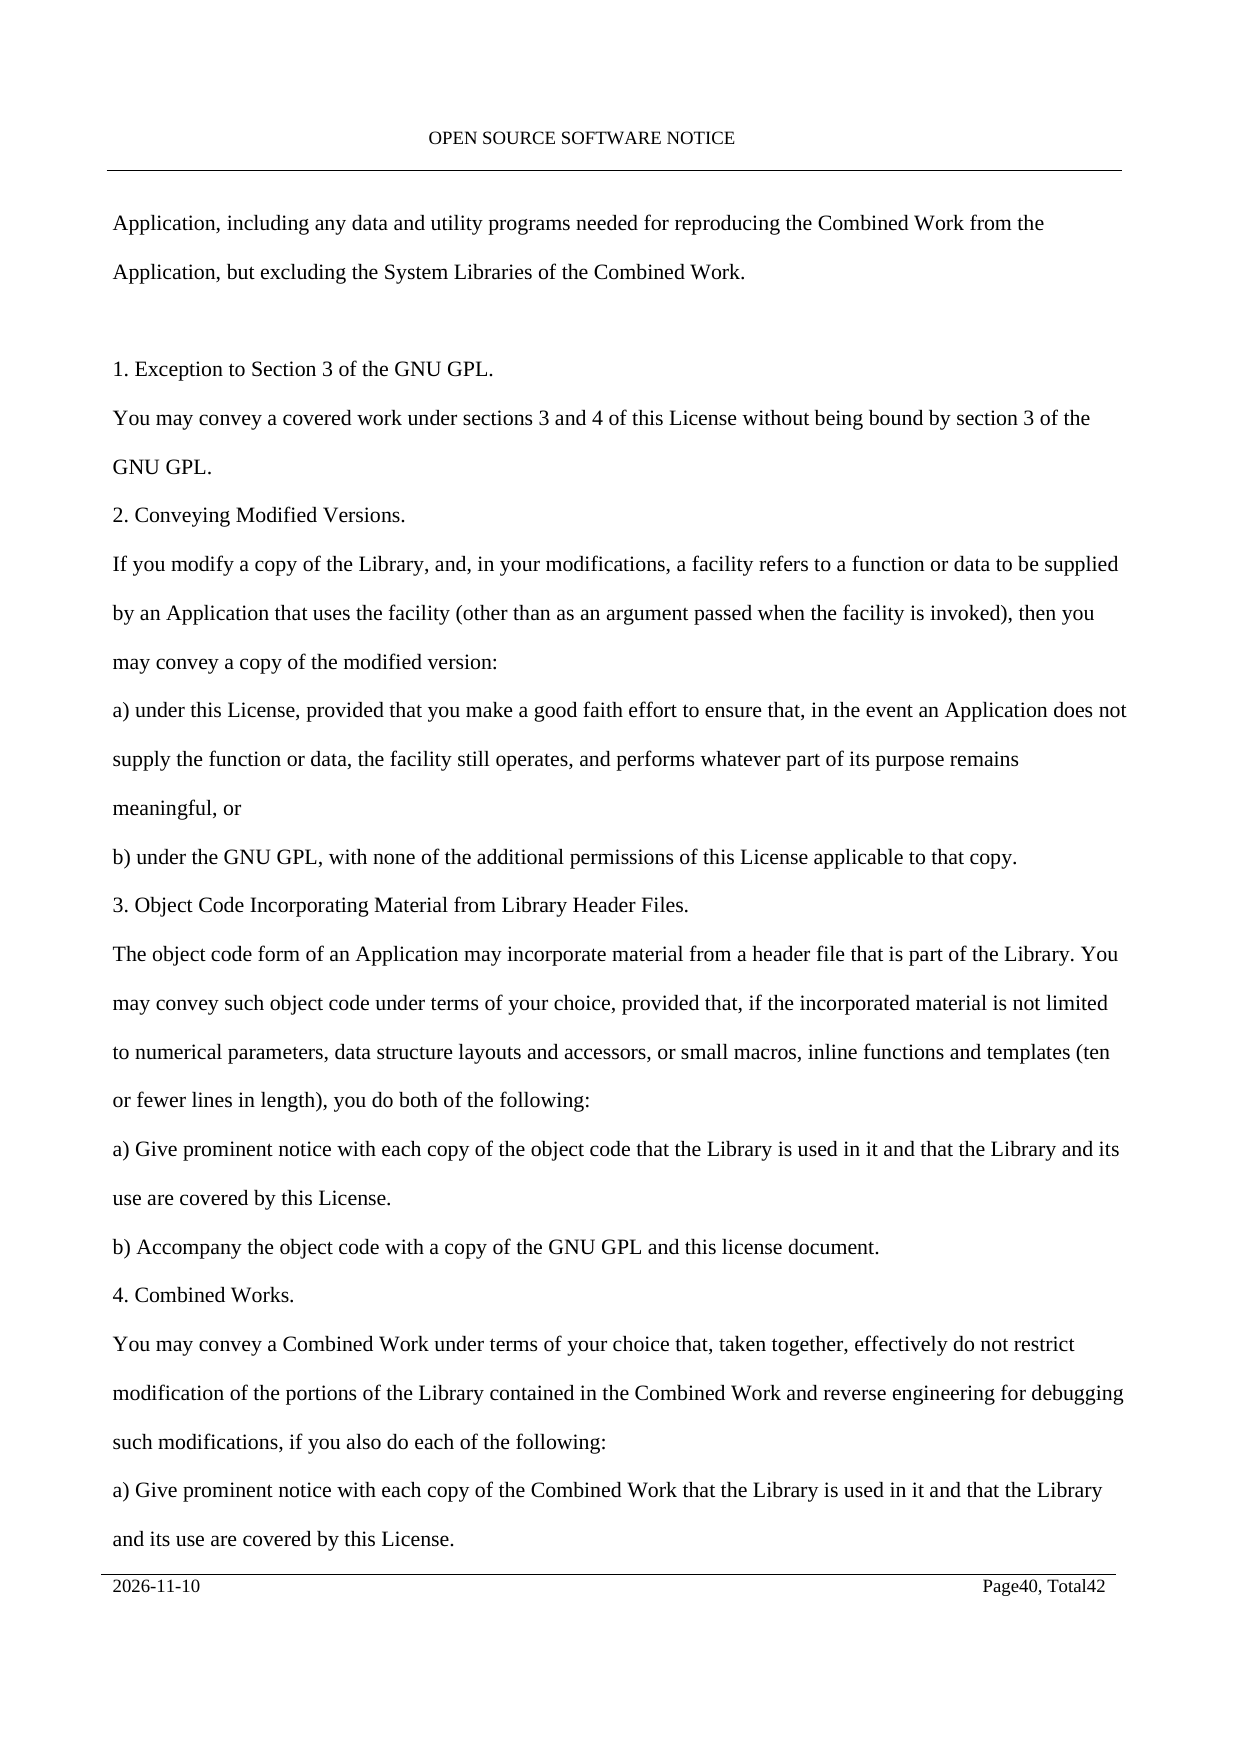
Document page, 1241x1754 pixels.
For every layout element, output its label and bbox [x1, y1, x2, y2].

text [112, 206, 1128, 1555]
